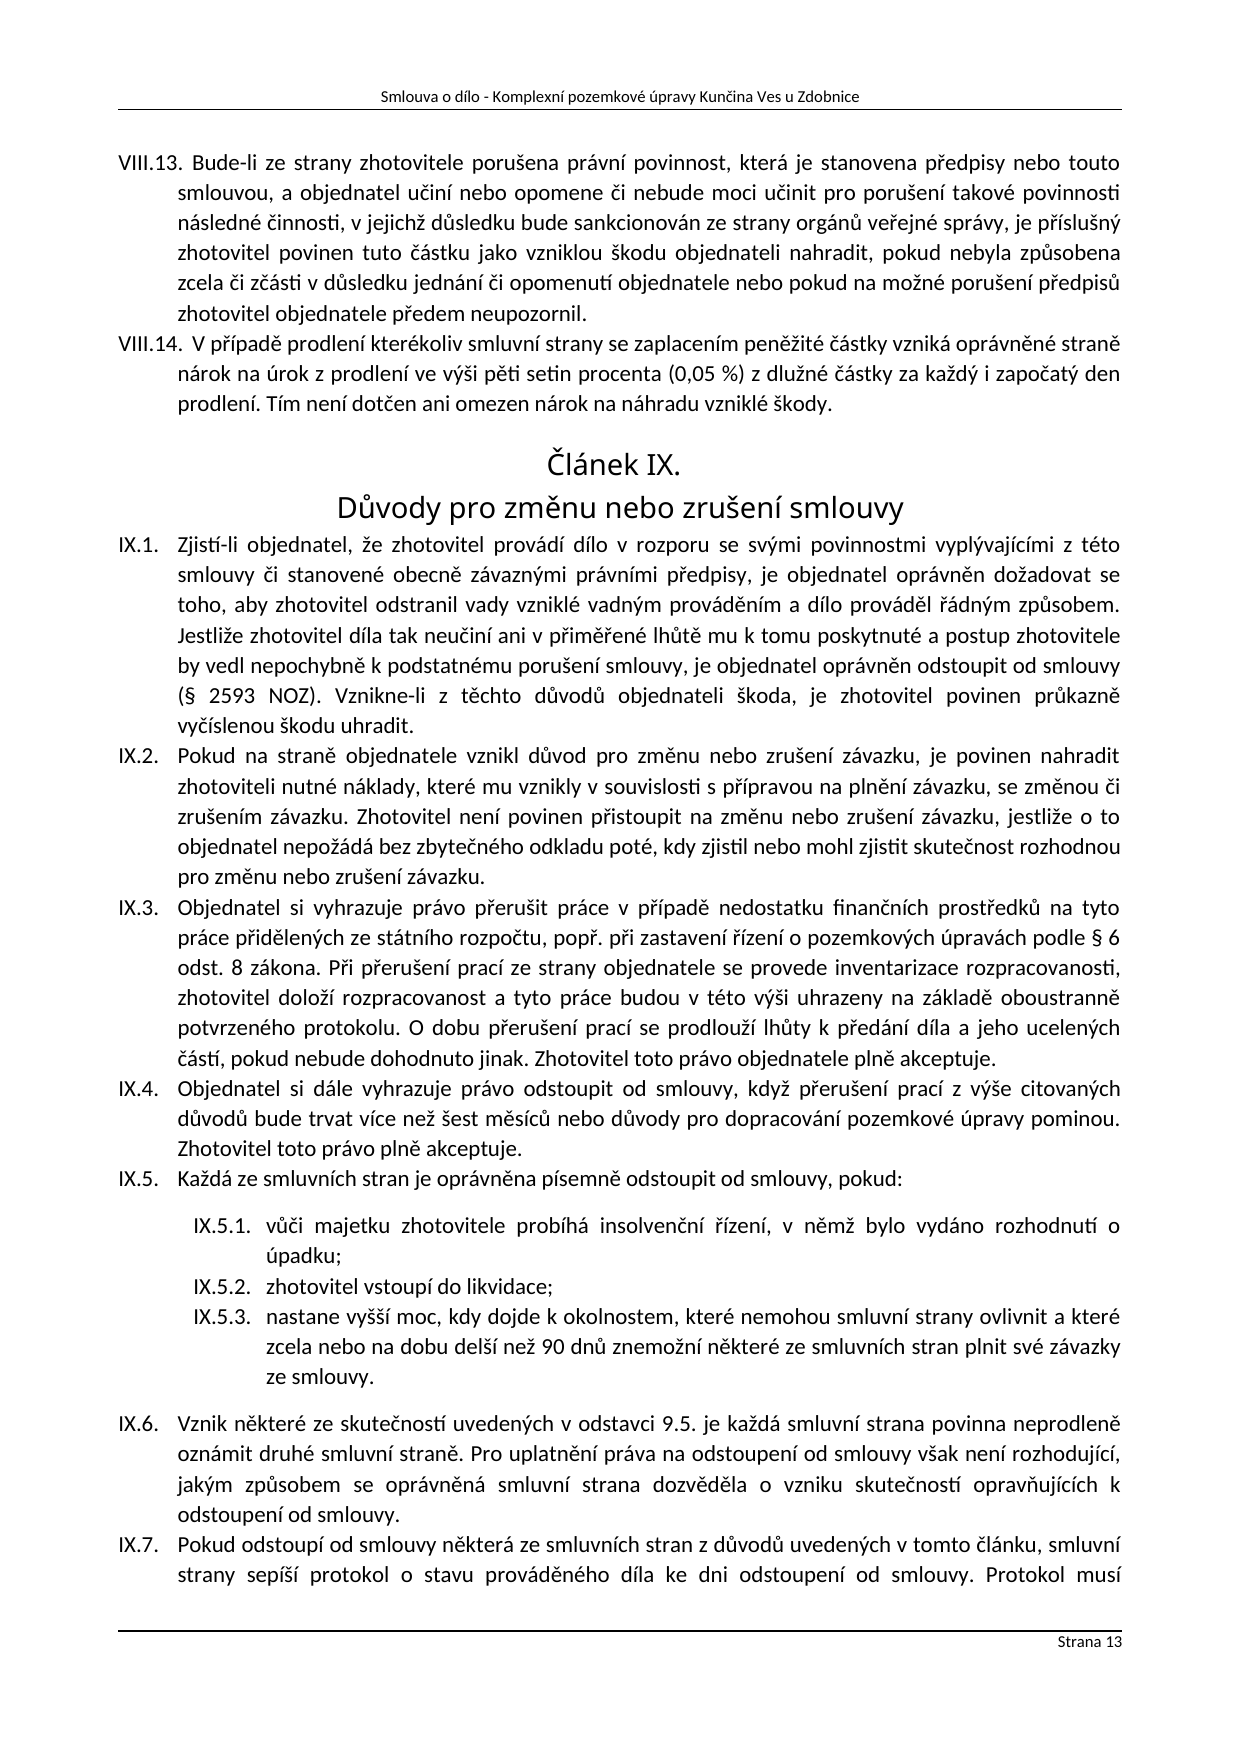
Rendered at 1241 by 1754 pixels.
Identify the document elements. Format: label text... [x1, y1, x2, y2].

list Zjistí-li objednatel, že zhotovitel provádí dílo v rozporu se svými povinnostmi vyplývajícími z této smlouvy či stanovené obecně závaznými právními předpisy, je objednatel oprávněn dožadovat se toho, aby zhotovitel odstranil vady vzniklé vadným prováděním a dílo prováděl řádným způsobem. Jestliže zhotovitel díla tak neučiní ani v přiměřené lhůtě mu k tomu poskytnuté a postup zhotovitele by vedl nepochybně k podstatnému porušení smlouvy, je objednatel oprávněn odstoupit od smlouvy (§ 2593 NOZ). Vznikne-li z těchto důvodů objednateli škoda, je zhotovitel povinen průkazně vyčíslenou škodu uhradit. [118, 530, 1122, 739]
subtitle Důvody pro změnu nebo zrušení smlouvy [118, 444, 1122, 527]
text vůči majetku zhotovitele probíhá insolvenční řízení, v němž bylo vydáno rozhodnutí o úpadku; [193, 1211, 1122, 1270]
list Každá ze smluvních stran je oprávněna písemně odstoupit od smlouvy, pokud: [118, 1164, 1122, 1193]
text zhotovitel vstoupí do likvidace; [193, 1272, 1122, 1300]
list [118, 1530, 1122, 1588]
list Objednatel si dále vyhrazuje právo odstoupit od smlouvy, když přerušení prací z výše citovaných důvodů bude trvat více než šest měsíců nebo důvody pro dopracování pozemkové úpravy pominou. Zhotovitel toto právo plně akceptuje. [118, 1074, 1122, 1162]
list Vznik některé ze skutečností uvedených v odstavci 9.5. je každá smluvní strana povinna neprodleně oznámit druhé smluvní straně. Pro uplatnění práva na odstoupení od smlouvy však není rozhodující, jakým způsobem se oprávněná smluvní strana dozvěděla o vzniku skutečností opravňujících k odstoupení od smlouvy. [118, 1409, 1122, 1528]
list Pokud na straně objednatele vznikl důvod pro změnu nebo zrušení závazku, je povinen nahradit zhotoviteli nutné náklady, které mu vznikly v souvislosti s přípravou na plnění závazku, se změnou či zrušením závazku. Zhotovitel není povinen přistoupit na změnu nebo zrušení závazku, jestliže o to objednatel nepožádá bez zbytečného odkladu poté, kdy zjistil nebo mohl zjistit skutečnost rozhodnou pro změnu nebo zrušení závazku. [118, 742, 1122, 891]
list Bude-li ze strany zhotovitele porušena právní povinnost, která je stanovena předpisy nebo touto smlouvou, a objednatel učiní nebo opomene či nebude moci učinit pro porušení takové povinnosti následné činnosti, v jejichž důsledku bude sankcionován ze strany orgánů veřejné správy, je příslušný zhotovitel povinen tuto částku jako vzniklou škodu objednateli nahradit, pokud nebyla způsobena zcela či zčásti v důsledku jednání či opomenutí objednatele nebo pokud na možné porušení předpisů zhotovitel objednatele předem neupozornil. [118, 148, 1122, 327]
text nastane vyšší moc, kdy dojde k okolnostem, které nemohou smluvní strany ovlivnit a které zcela nebo na dobu delší než 90 dnů znemožní některé ze smluvních stran plnit své závazky ze smlouvy. [193, 1302, 1122, 1391]
list Objednatel si vyhrazuje právo přerušit práce v případě nedostatku finančních prostředků na tyto práce přidělených ze státního rozpočtu, popř. při zastavení řízení o pozemkových úpravách podle § 6 odst. 8 zákona. Při přerušení prací ze strany objednatele se provede inventarizace rozpracovanosti, zhotovitel doloží rozpracovanost a tyto práce budou v této výši uhrazeny na základě oboustranně potvrzeného protokolu. O dobu přerušení prací se prodlouží lhůty k předání díla a jeho ucelených částí, pokud nebude dohodnuto jinak. Zhotovitel toto právo objednatele plně akceptuje. [118, 893, 1122, 1072]
list V případě prodlení kterékoliv smluvní strany se zaplacením peněžité částky vzniká oprávněné straně nárok na úrok z prodlení ve výši pěti setin procenta (0,05 %) z dlužné částky za každý i započatý den prodlení. Tím není dotčen ani omezen nárok na náhradu vzniklé škody. [118, 329, 1122, 417]
